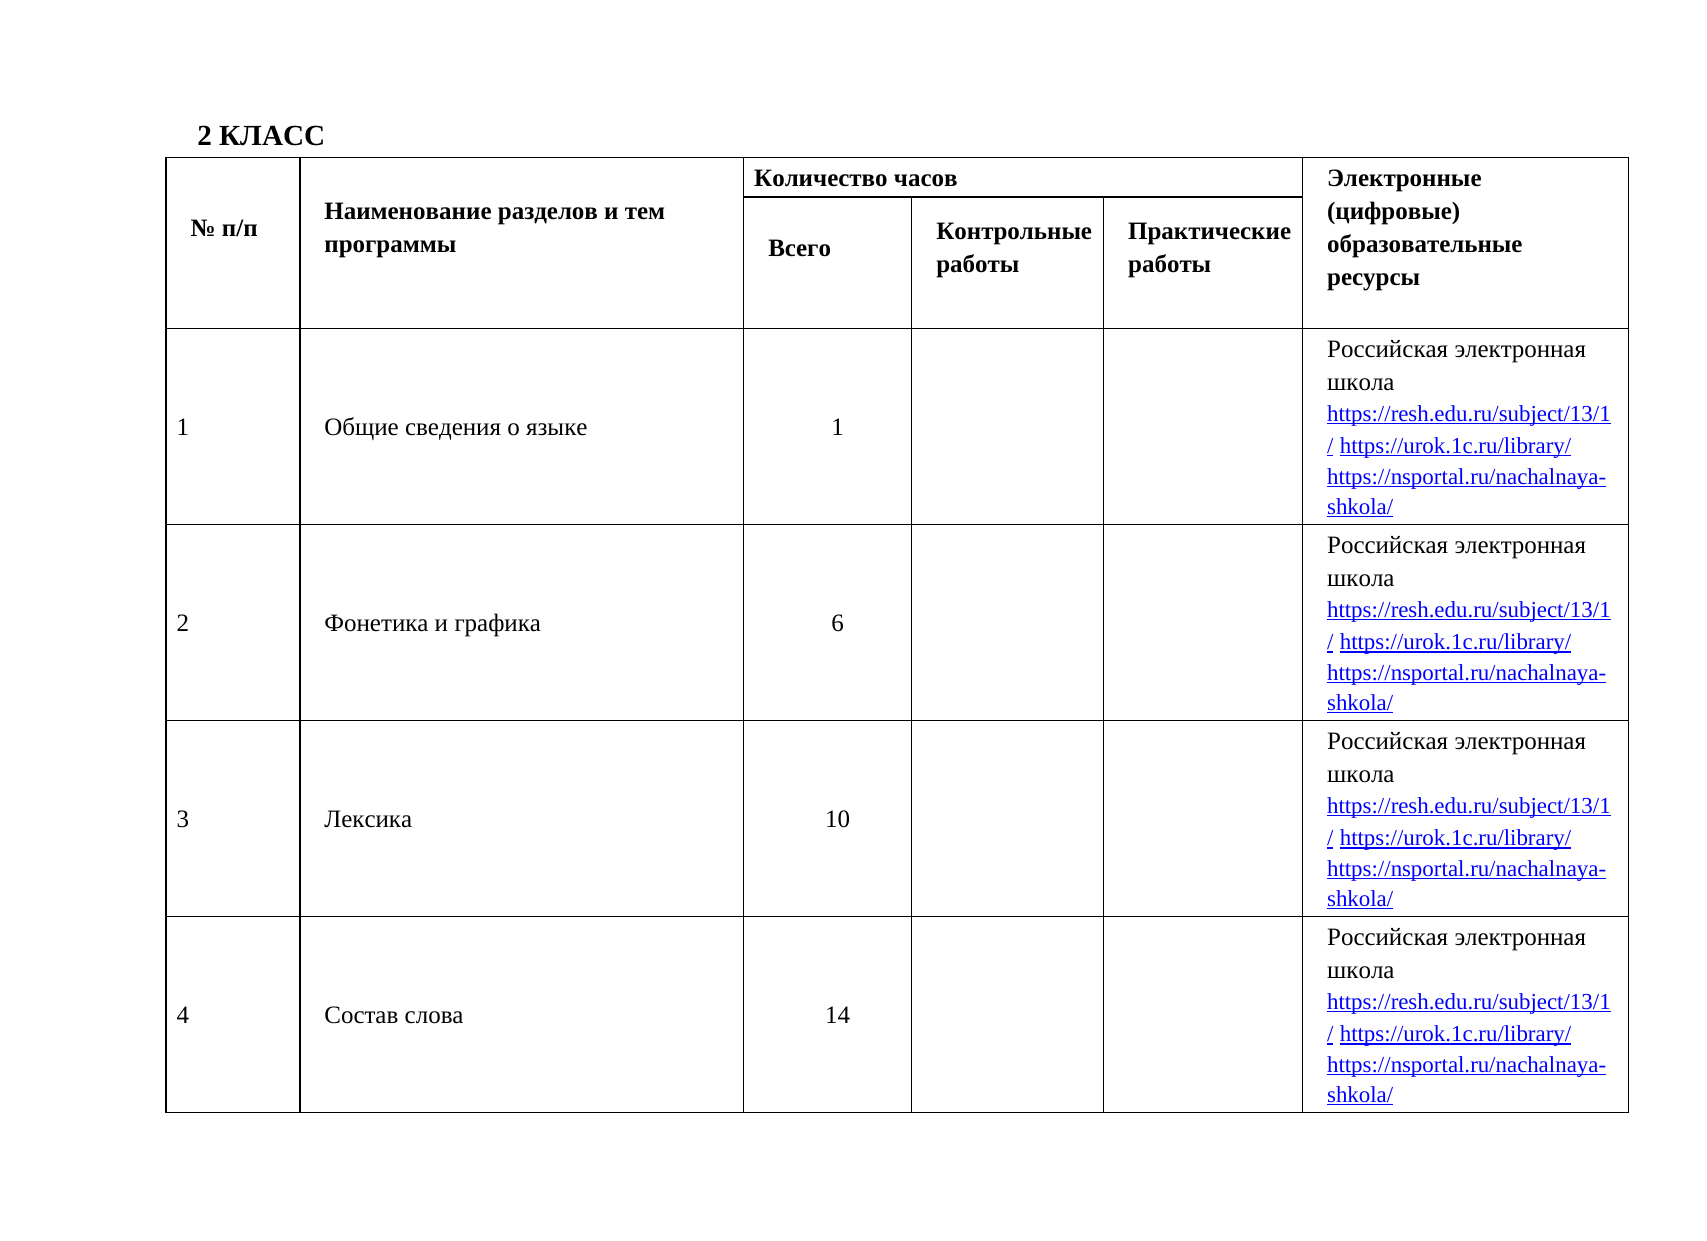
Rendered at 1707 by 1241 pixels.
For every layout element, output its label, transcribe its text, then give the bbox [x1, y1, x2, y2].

table_cell [912, 917, 1103, 1112]
table_cell [912, 525, 1103, 719]
table_cell [1104, 329, 1302, 523]
table_cell Всего [744, 198, 911, 327]
table_cell Лексика [301, 721, 743, 916]
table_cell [1303, 721, 1628, 916]
table_cell 6 [744, 525, 911, 719]
table_cell Контрольные работы [912, 198, 1103, 327]
table_cell Российская электронная школа https://resh.edu.ru/subject/13/1/ https://urok.1c.ru/library/ https://nsportal.ru/nachalnaya-shkola/ [1303, 329, 1628, 523]
table_cell Практические работы [1104, 198, 1302, 327]
table_header Наименование разделов и тем программы [301, 158, 743, 327]
table_cell [912, 329, 1103, 523]
table_cell 1 [744, 329, 911, 523]
table_cell [912, 721, 1103, 916]
table_cell [1104, 525, 1302, 719]
table_header Электронные (цифровые) образовательные ресурсы [1303, 158, 1628, 327]
table_cell Российская электронная школа https://resh.edu.ru/subject/13/1/ https://urok.1c.ru/library/ https://nsportal.ru/nachalnaya-shkola/ [1303, 525, 1628, 719]
table_cell 4 [167, 917, 299, 1112]
table_cell [1104, 721, 1302, 916]
table_cell 2 [167, 525, 299, 719]
table_cell Общие сведения о языке [301, 329, 743, 523]
table_header Количество часов [744, 158, 1302, 196]
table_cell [1303, 917, 1628, 1112]
table_header № п/п [167, 158, 299, 327]
table_cell 1 [167, 329, 299, 523]
table_cell [1104, 917, 1302, 1112]
table_cell Фонетика и графика [301, 525, 743, 719]
text 2 КЛАСС [190, 118, 1618, 152]
table_cell 14 [744, 917, 911, 1112]
table_cell Состав слова [301, 917, 743, 1112]
table_cell 10 [744, 721, 911, 916]
table_cell 3 [167, 721, 299, 916]
